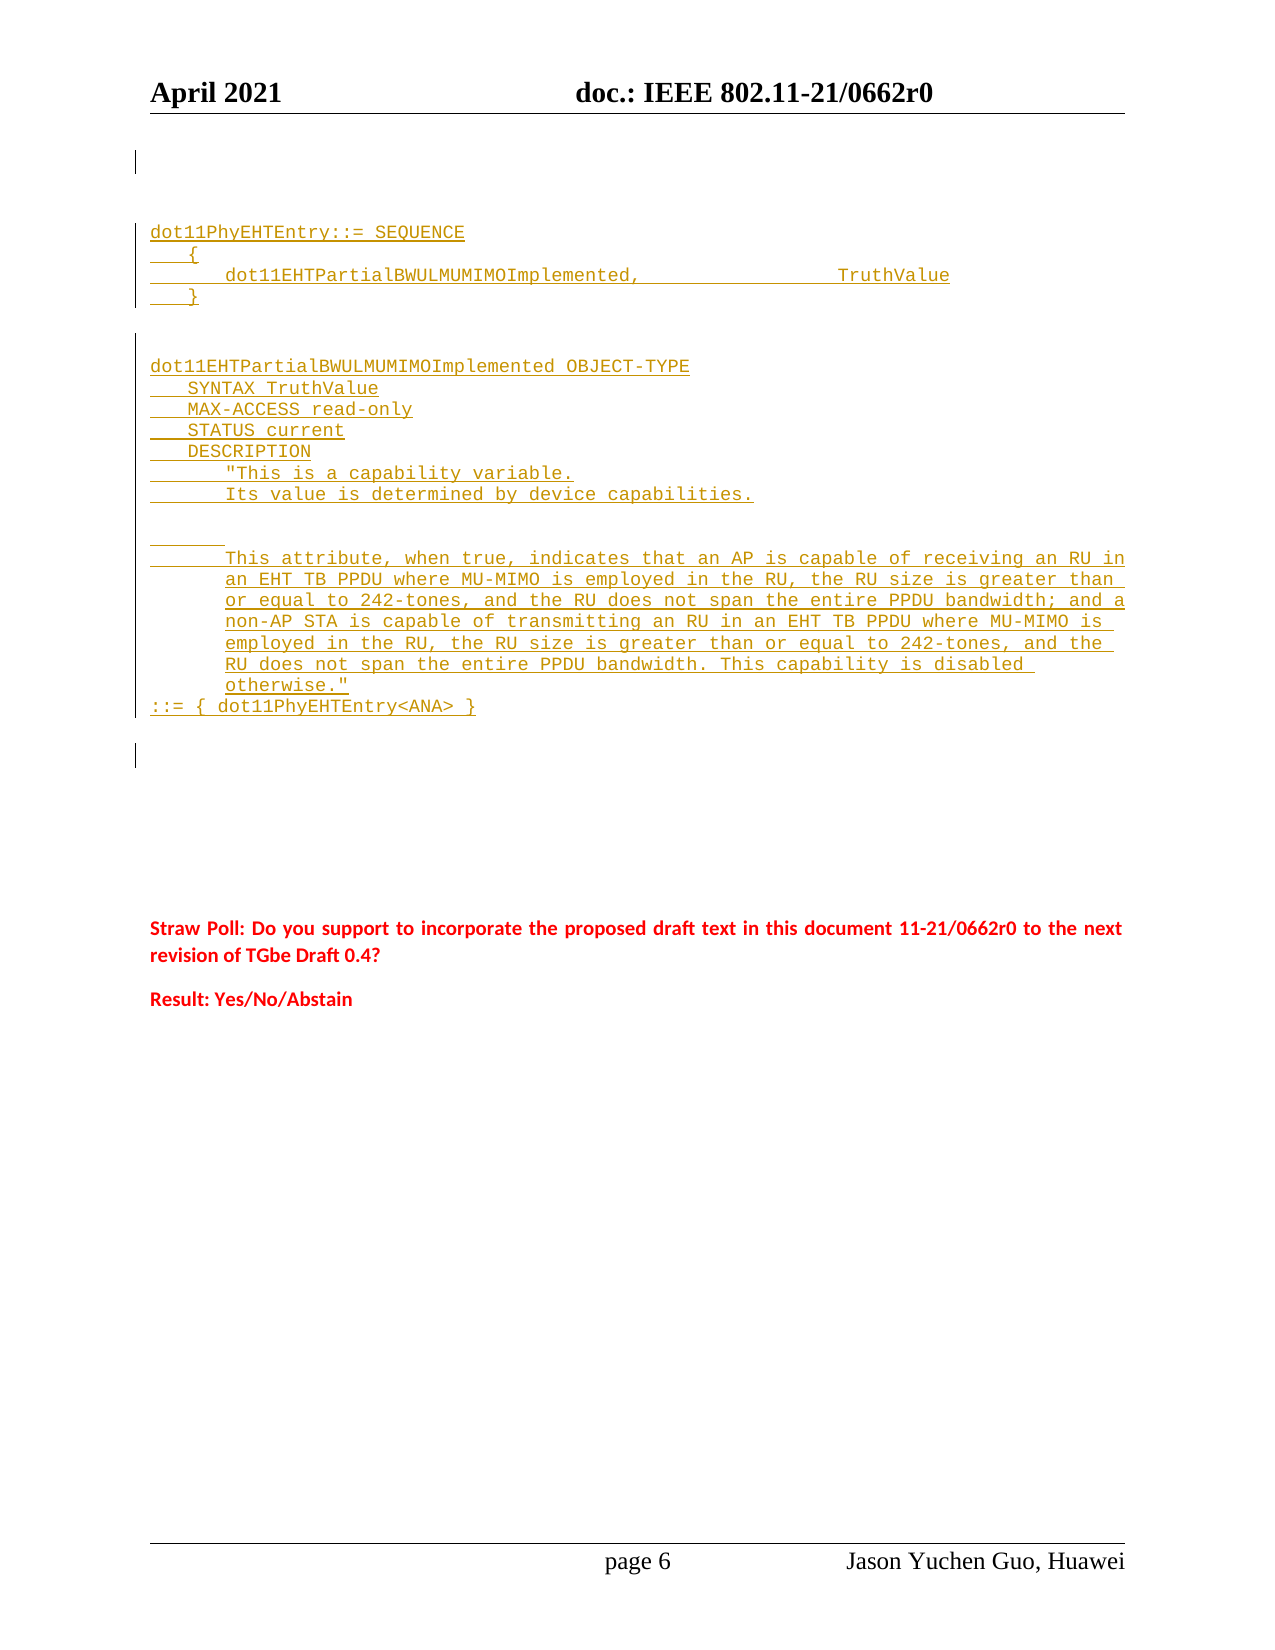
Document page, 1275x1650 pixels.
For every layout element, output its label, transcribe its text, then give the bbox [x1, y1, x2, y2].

text Result: Yes/No/Abstain [150, 986, 1125, 1012]
text Straw Poll: Do you support to incorporate the proposed draft text in this document 11-21/0662r0 to the next revision of TGbe Draft 0.4? [150, 915, 1125, 967]
